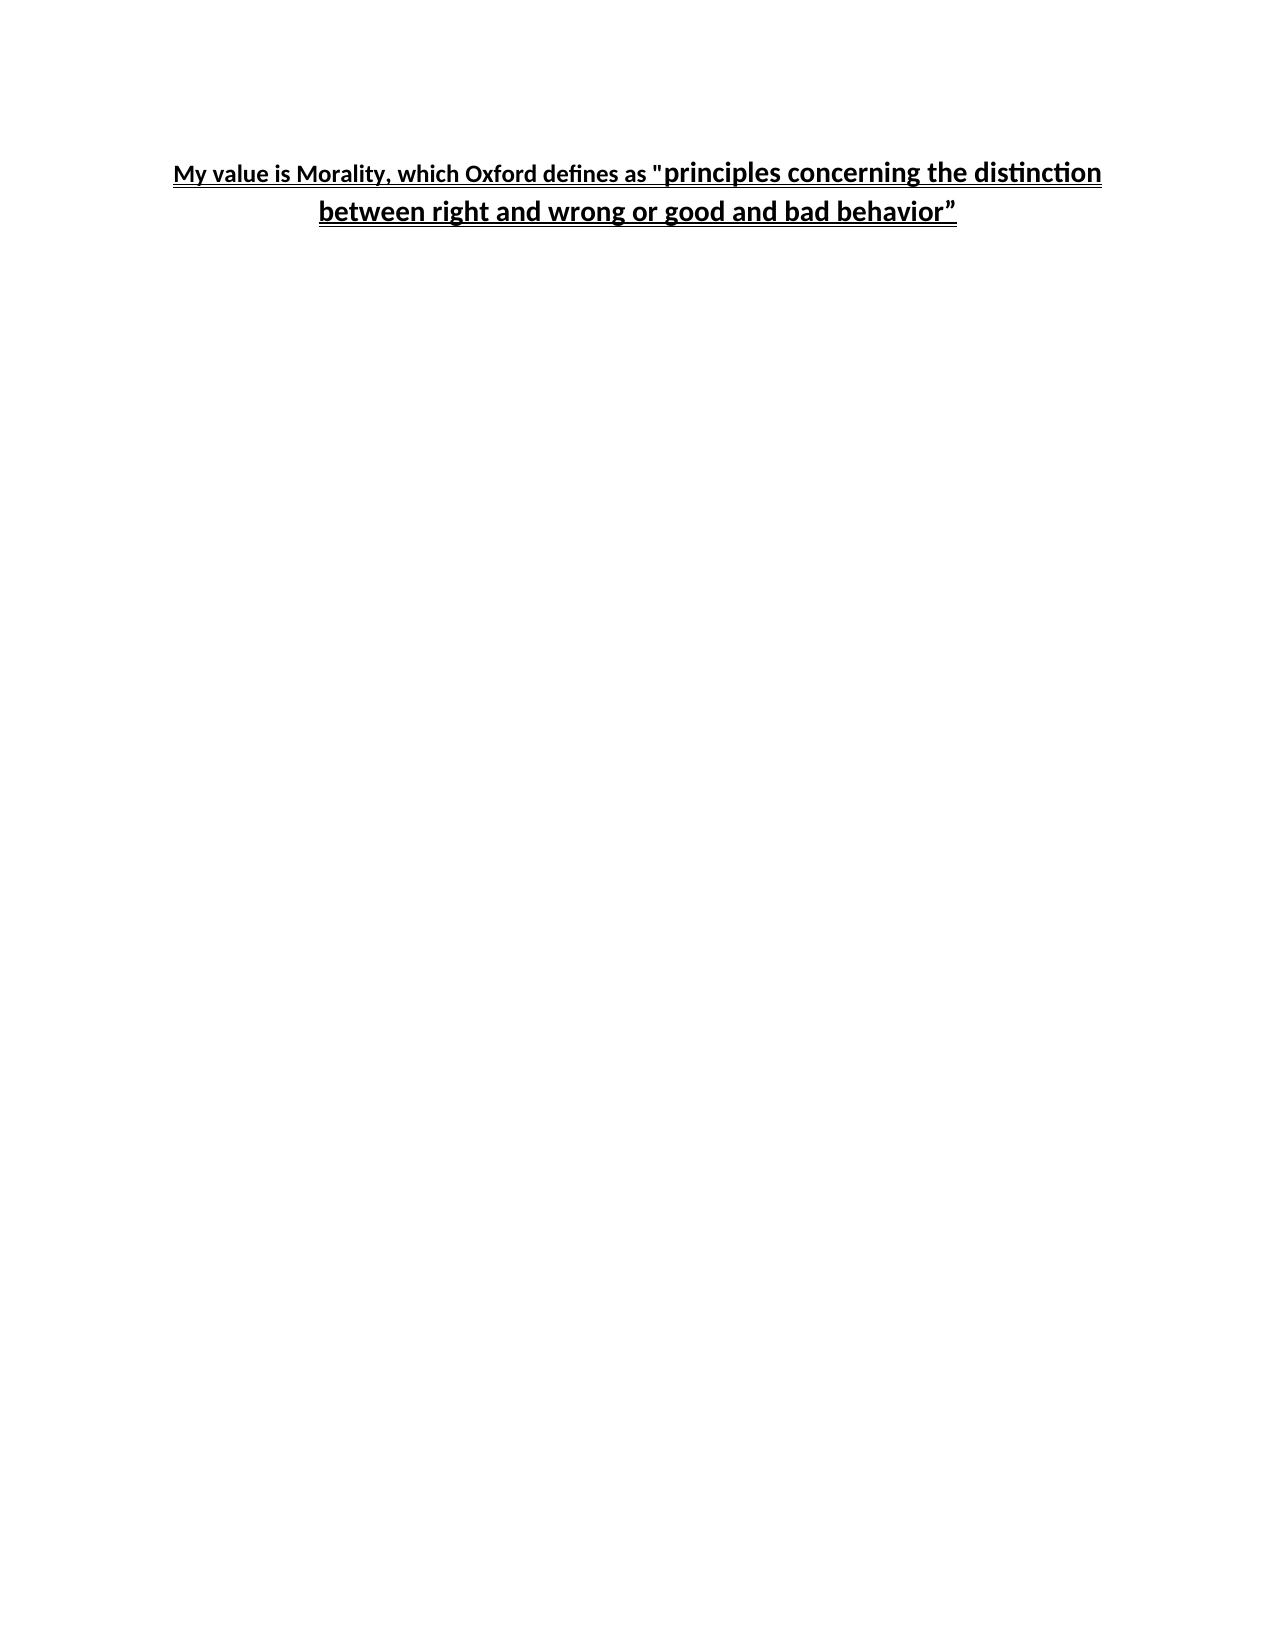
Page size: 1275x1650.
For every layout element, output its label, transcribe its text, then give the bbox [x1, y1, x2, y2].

subtitle My value is Morality, which Oxford defines as "principles concerning the distinction between right and wrong or good and bad behavior” [150, 154, 1125, 228]
